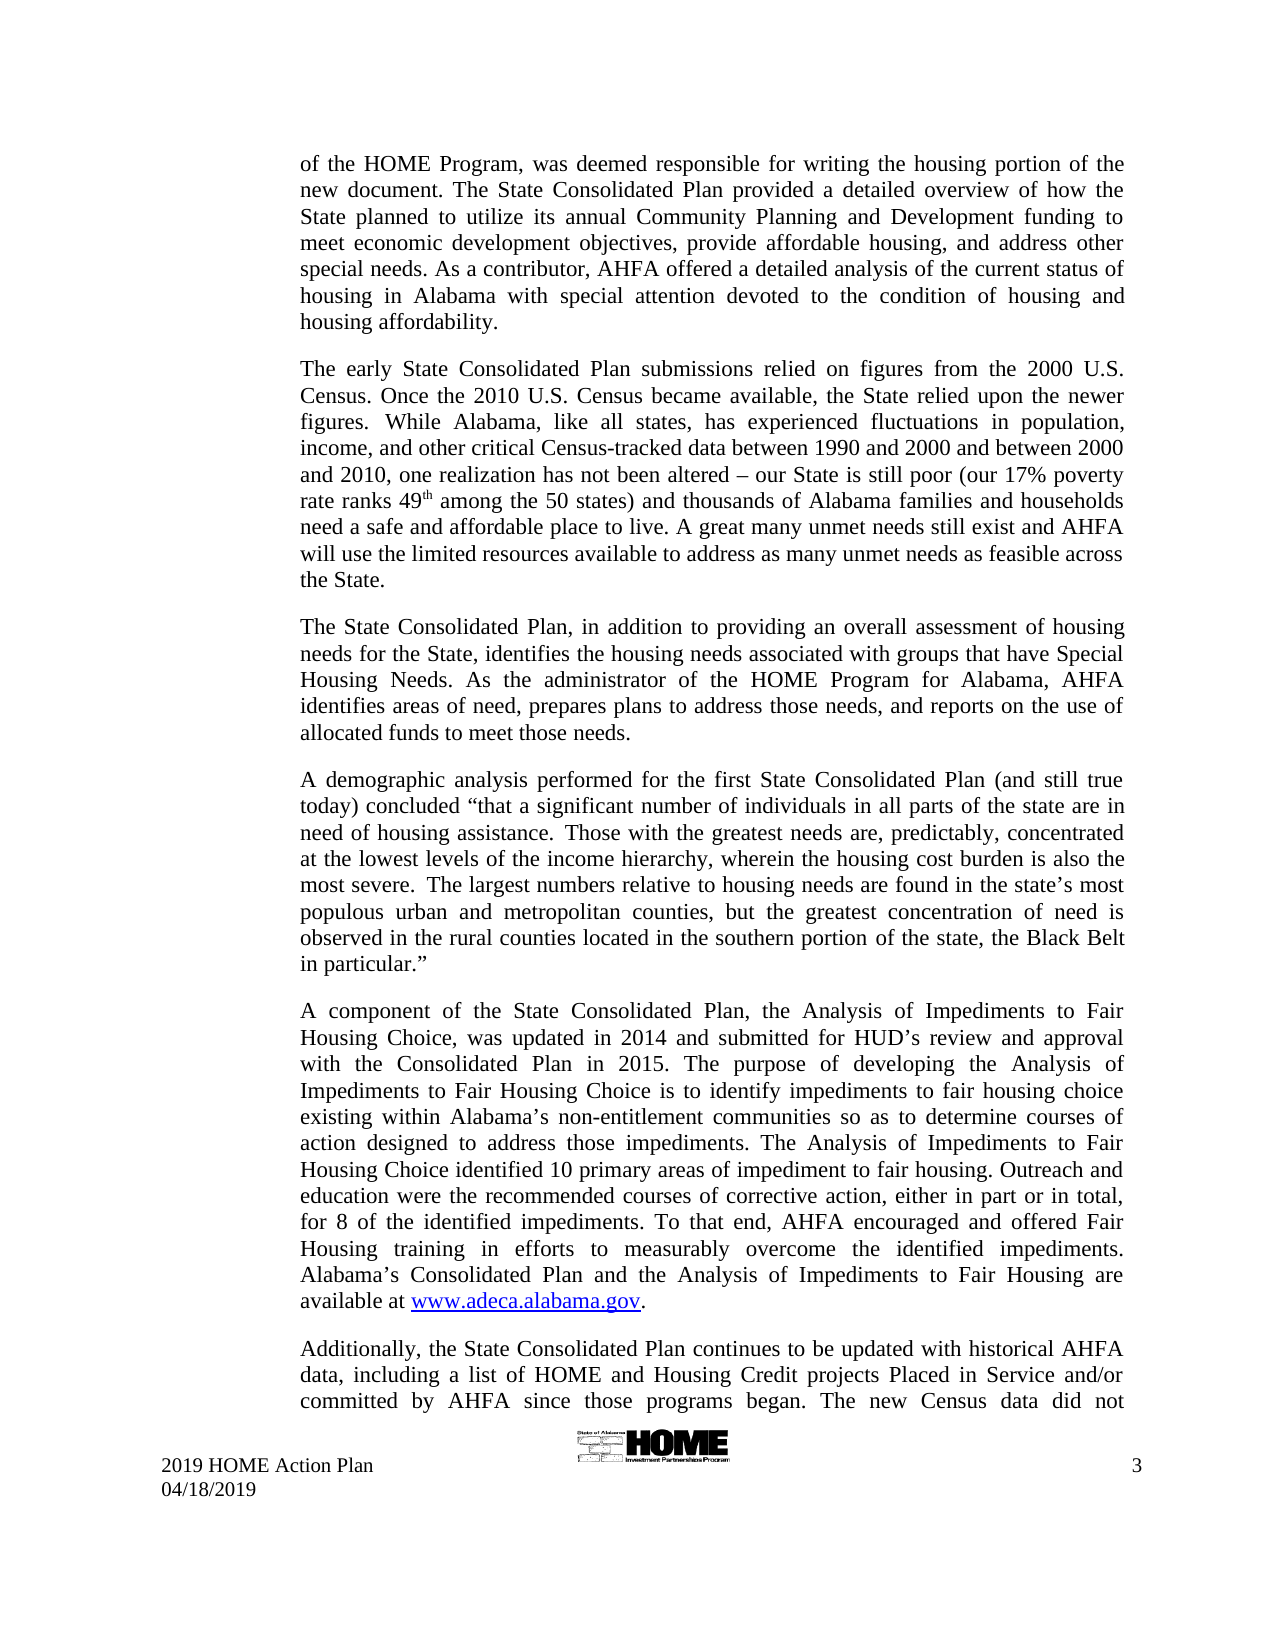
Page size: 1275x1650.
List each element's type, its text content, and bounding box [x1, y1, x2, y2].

text A demographic analysis performed for the first State Consolidated Plan (and still true today) concluded “that a significant number of individuals in all parts of the state are in need of housing assistance. Those with the greatest needs are, predictably, concentrated at the lowest levels of the income hierarchy, wherein the housing cost burden is also the most severe. The largest numbers relative to housing needs are found in the state’s most populous urban and metropolitan counties, but the greatest concentration of need is observed in the rural counties located in the southern portion of the state, the Black Belt in particular.” [300, 766, 1125, 977]
text The early State Consolidated Plan submissions relied on figures from the 2000 U.S. Census. Once the 2010 U.S. Census became available, the State relied upon the newer figures. While Alabama, like all states, has experienced fluctuations in population, income, and other critical Census-tracked data between 1990 and 2000 and between 2000 and 2010, one realization has not been altered – our State is still poor (our 17% poverty rate ranks 49th among the 50 states) and thousands of Alabama families and households need a safe and affordable place to live. A great many unmet needs still exist and AHFA will use the limited resources available to address as many unmet needs as feasible across the State. [300, 355, 1125, 592]
text A component of the State Consolidated Plan, the Analysis of Impediments to Fair Housing Choice, was updated in 2014 and submitted for HUD’s review and approval with the Consolidated Plan in 2015. The purpose of developing the Analysis of Impediments to Fair Housing Choice is to identify impediments to fair housing choice existing within Alabama’s non-entitlement communities so as to determine courses of action designed to address those impediments. The Analysis of Impediments to Fair Housing Choice identified 10 primary areas of impediment to fair housing. Outreach and education were the recommended courses of corrective action, either in part or in total, for 8 of the identified impediments. To that end, AHFA encouraged and offered Fair Housing training in efforts to measurably overcome the identified impediments. Alabama’s Consolidated Plan and the Analysis of Impediments to Fair Housing are available at www.adeca.alabama.gov. [300, 998, 1125, 1314]
text The State Consolidated Plan, in addition to providing an overall assessment of housing needs for the State, identifies the housing needs associated with groups that have Special Housing Needs. As the administrator of the HOME Program for Alabama, AHFA identifies areas of need, prepares plans to address those needs, and reports on the use of allocated funds to meet those needs. [300, 613, 1125, 745]
picture [574, 1429, 730, 1462]
